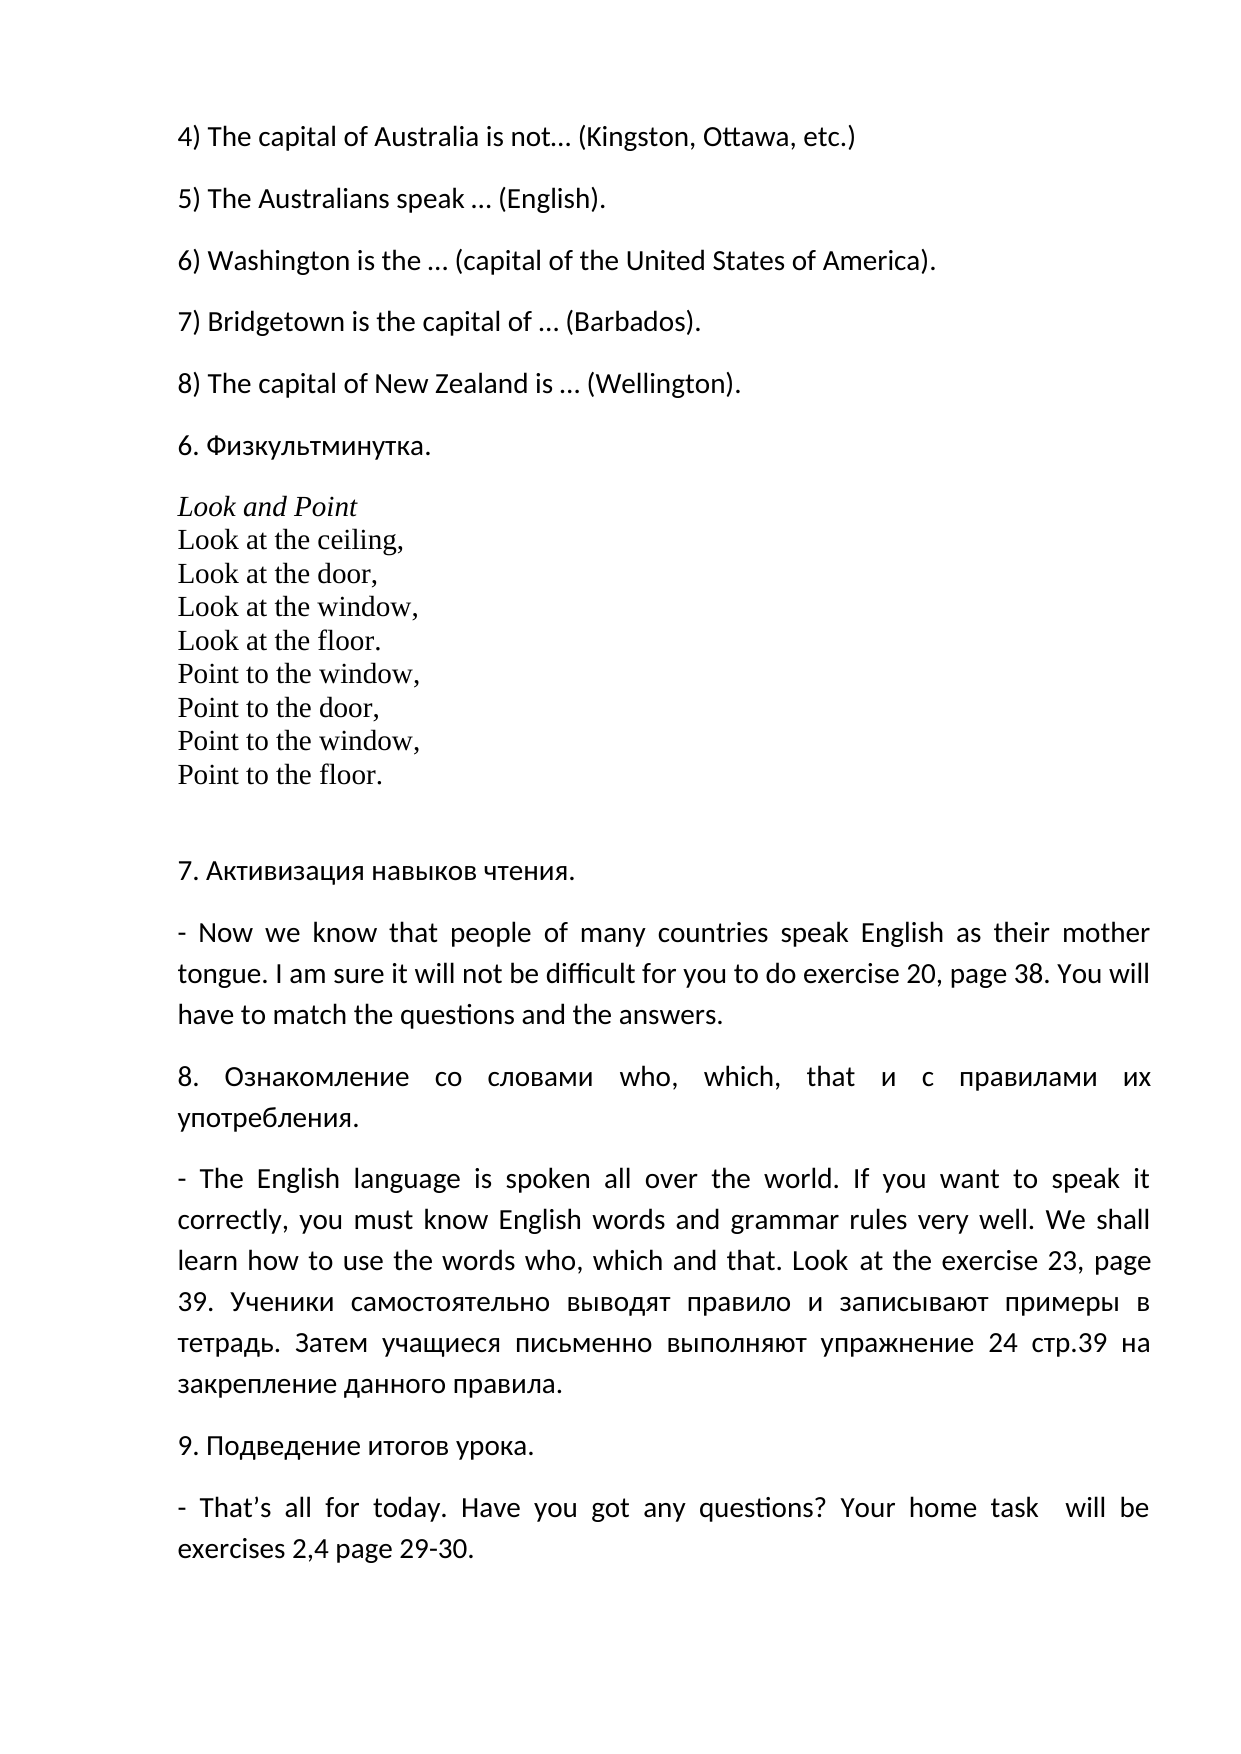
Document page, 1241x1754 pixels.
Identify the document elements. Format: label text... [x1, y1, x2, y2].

text 7. Активизация навыков чтения. [177, 852, 1152, 888]
text Point to the window, [177, 656, 1152, 690]
text - The English language is spoken all over the world. If you want to speak it correctly, you must know English words and grammar rules very well. We shall learn how to use the words who, which and that. Look at the exercise 23, page 39. Ученики самостоятельно выводят правило и записывают примеры в тетрадь. Затем учащиеся письменно выполняют упражнение 24 стр.39 на закрепление данного правила. [177, 1161, 1152, 1401]
text Point to the floor. [177, 757, 1152, 791]
text Point to the door, [177, 690, 1152, 723]
text Look at the window, [177, 589, 1152, 623]
text Look at the door, [177, 556, 1152, 589]
text Look at the ceiling, [177, 522, 1152, 556]
text - Now we know that people of many countries speak English as their mother tongue. I am sure it will not be difficult for you to do exercise 20, page 38. You will have to match the questions and the answers. [177, 914, 1152, 1032]
text 5) The Australians speak … (English). [177, 180, 1152, 216]
text Look at the floor. [177, 623, 1152, 656]
text Point to the window, [177, 723, 1152, 757]
text Look and Point [177, 489, 1152, 522]
text - That’s all for today. Have you got any questions? Your home task will be exercises 2,4 page 29-30. [177, 1489, 1152, 1565]
text 6) Washington is the … (capital of the United States of America). [177, 242, 1152, 277]
text 7) Bridgetown is the capital of … (Barbados). [177, 303, 1152, 339]
text 8. Ознакомление со словами who, which, that и с правилами их употребления. [177, 1058, 1152, 1134]
text 4) The capital of Australia is not… (Kingston, Ottawa, etc.) [177, 118, 1152, 154]
text 8) The capital of New Zealand is … (Wellington). [177, 365, 1152, 401]
text 9. Подведение итогов урока. [177, 1427, 1152, 1463]
text 6. Физкультминутка. [177, 427, 1152, 463]
